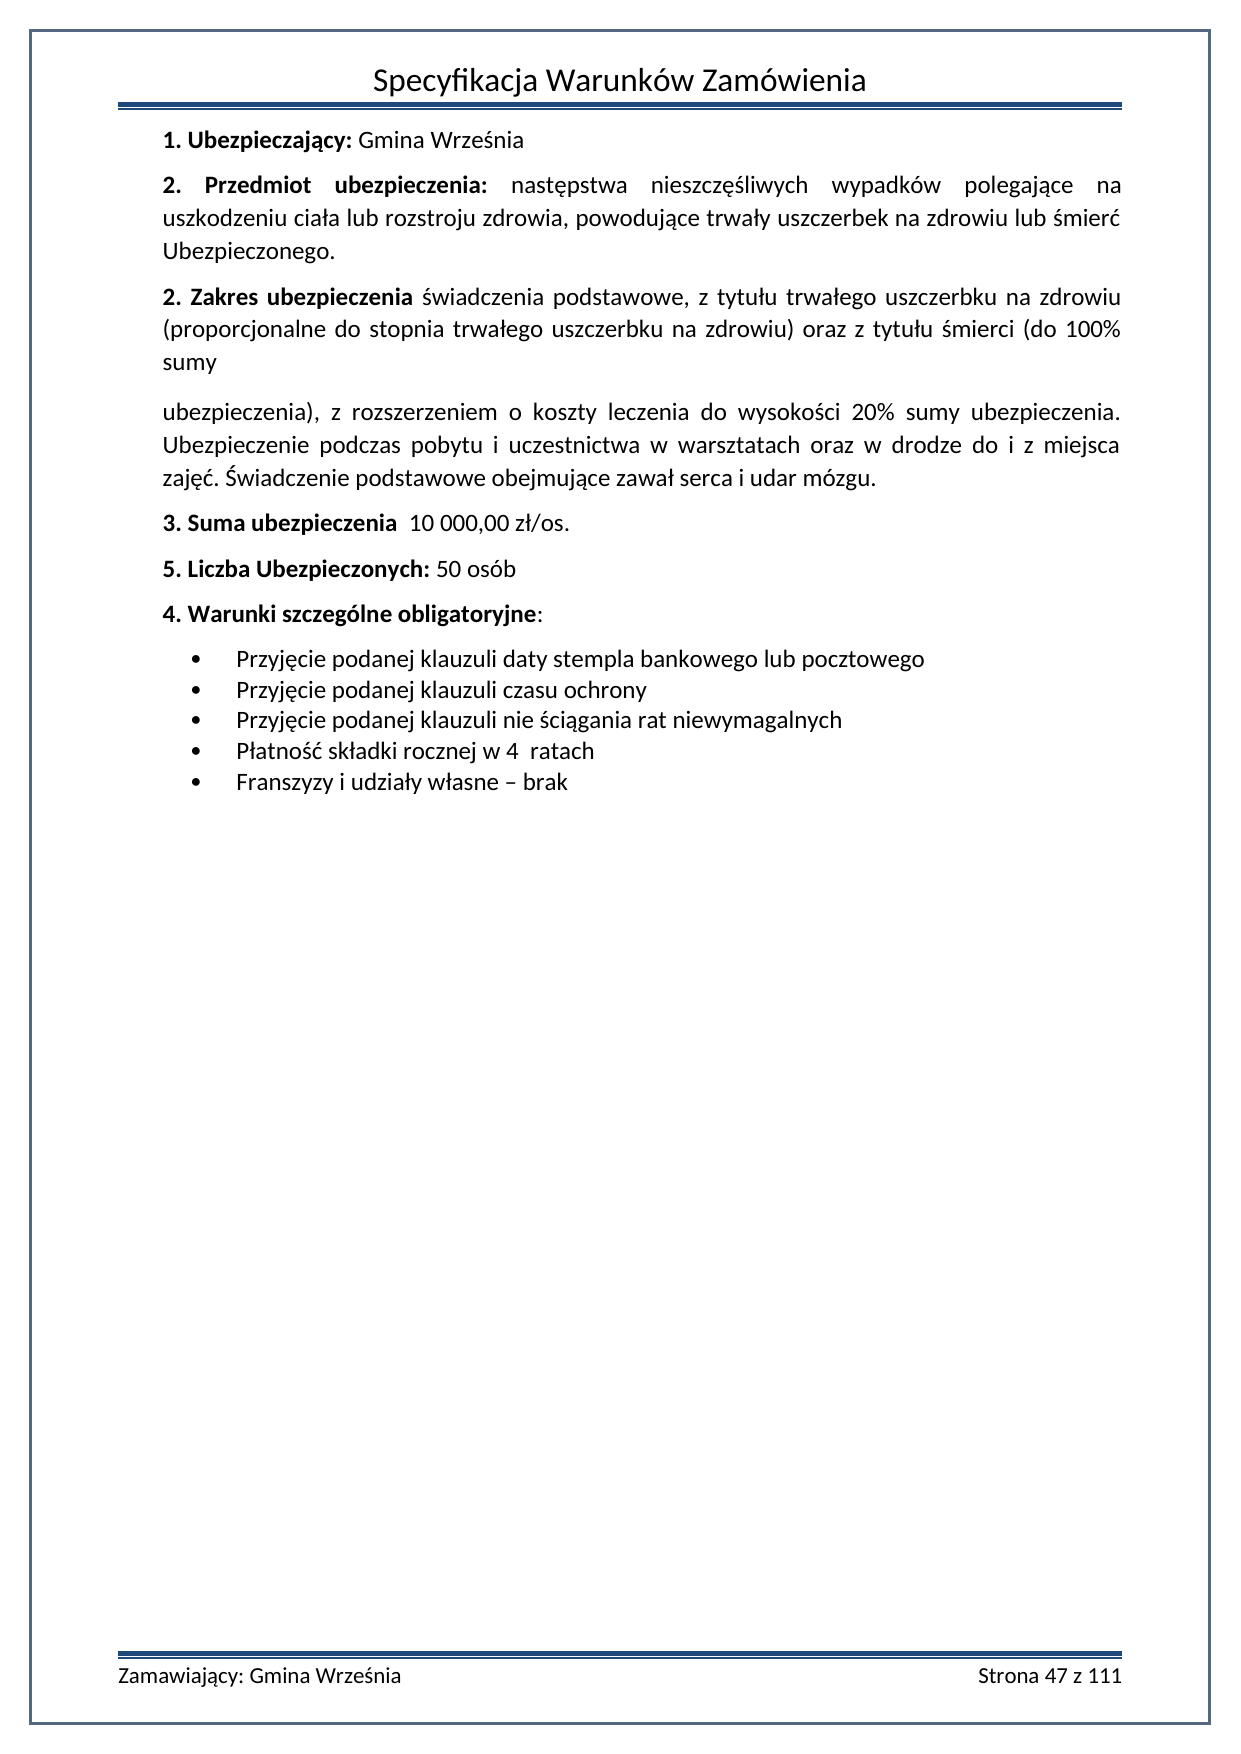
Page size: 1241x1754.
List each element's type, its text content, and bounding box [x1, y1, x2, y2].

text ubezpieczenia), z rozszerzeniem o koszty leczenia do wysokości 20% sumy ubezpieczenia. Ubezpieczenie podczas pobytu i uczestnictwa w warsztatach oraz w drodze do i z miejsca zajęć. Świadczenie podstawowe obejmujące zawał serca i udar mózgu. [162, 396, 1122, 492]
text 3. Suma ubezpieczenia 10 000,00 zł/os. [162, 507, 1122, 538]
list Franszyzy i udziały własne – brak [192, 766, 1122, 796]
text 1. Ubezpieczający: Gmina Września [162, 124, 1122, 154]
list Przyjęcie podanej klauzuli nie ściągania rat niewymagalnych [192, 705, 1122, 735]
list Przyjęcie podanej klauzuli czasu ochrony [192, 674, 1122, 705]
text 2. Zakres ubezpieczenia świadczenia podstawowe, z tytułu trwałego uszczerbku na zdrowiu (proporcjonalne do stopnia trwałego uszczerbku na zdrowiu) oraz z tytułu śmierci (do 100% sumy [162, 281, 1122, 377]
text 4. Warunki szczególne obligatoryjne: [162, 598, 1122, 629]
text 2. Przedmiot ubezpieczenia: następstwa nieszczęśliwych wypadków polegające na uszkodzeniu ciała lub rozstroju zdrowia, powodujące trwały uszczerbek na zdrowiu lub śmierć Ubezpieczonego. [162, 169, 1122, 266]
list Przyjęcie podanej klauzuli daty stempla bankowego lub pocztowego [192, 644, 1122, 674]
list Płatność składki rocznej w 4 ratach [192, 735, 1122, 766]
text 5. Liczba Ubezpieczonych: 50 osób [162, 553, 1122, 583]
